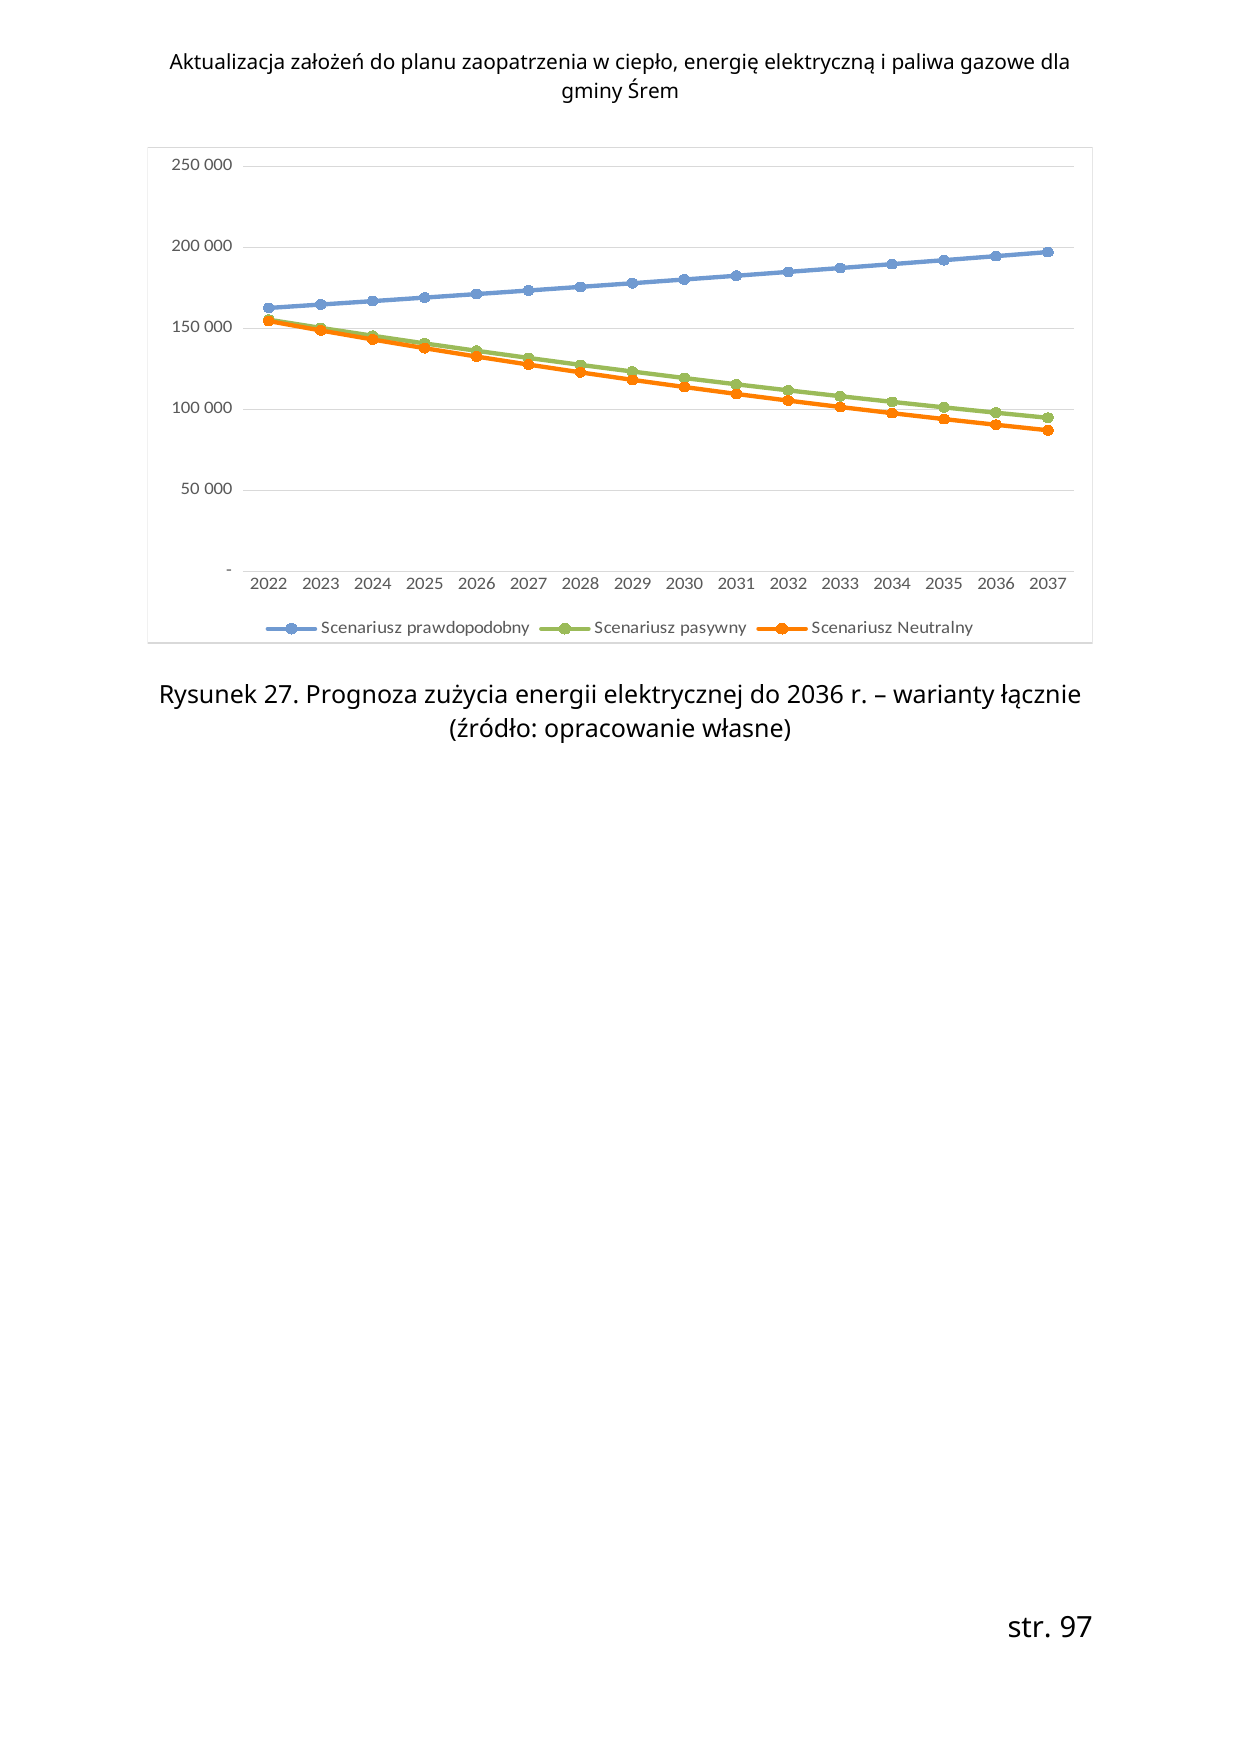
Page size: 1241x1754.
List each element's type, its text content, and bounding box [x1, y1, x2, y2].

text Rysunek 27. Prognoza zużycia energii elektrycznej do 2036 r. – warianty łącznie (źródło: opracowanie własne) [148, 677, 1092, 745]
